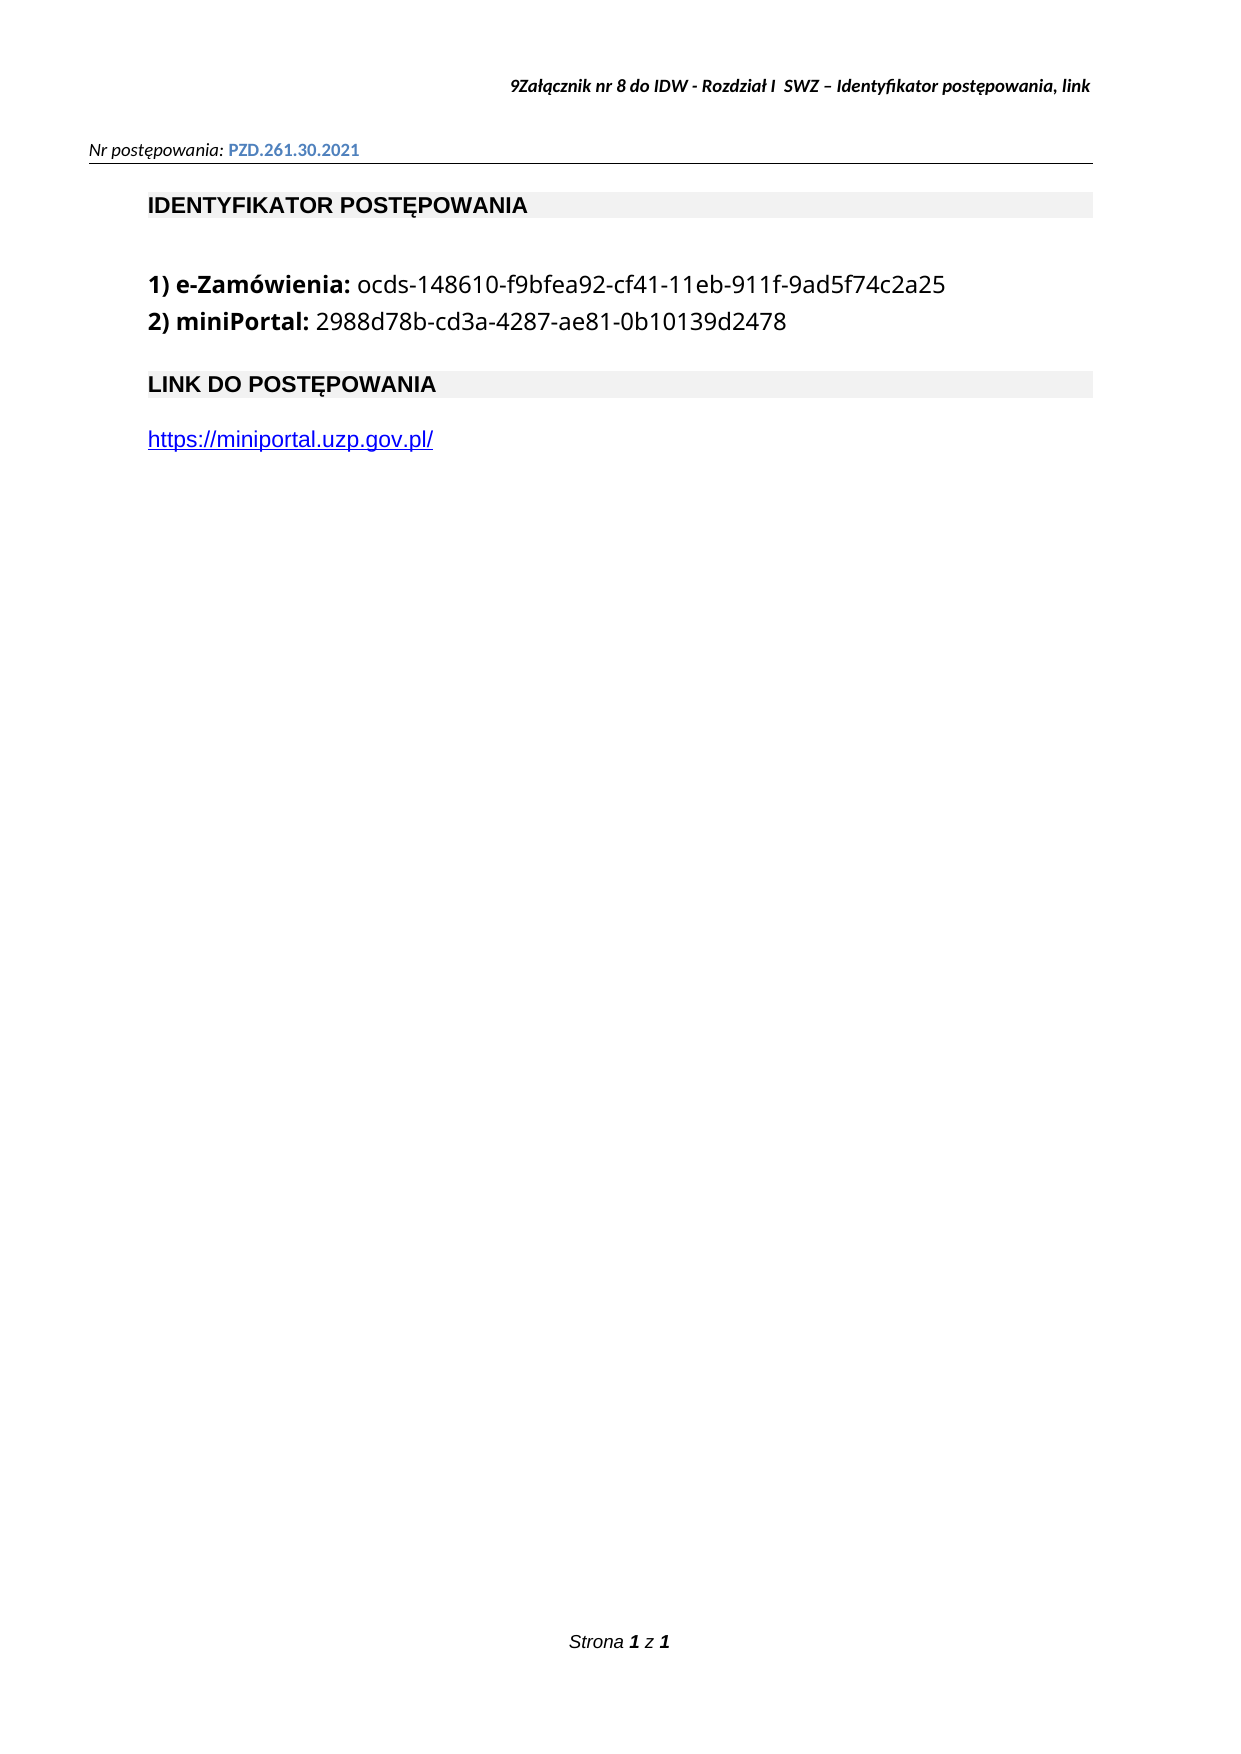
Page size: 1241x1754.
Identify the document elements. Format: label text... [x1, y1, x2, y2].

text IDENTYFIKATOR POSTĘPOWANIA [148, 192, 1093, 218]
text 2) miniPortal: 2988d78b-cd3a-4287-ae81-0b10139d2478 [148, 305, 1093, 337]
text https://miniportal.uzp.gov.pl/ [148, 426, 1093, 452]
text LINK DO POSTĘPOWANIA [148, 371, 1093, 398]
text 1) e-Zamówienia: ocds-148610-f9bfea92-cf41-11eb-911f-9ad5f74c2a25 [148, 268, 1093, 301]
